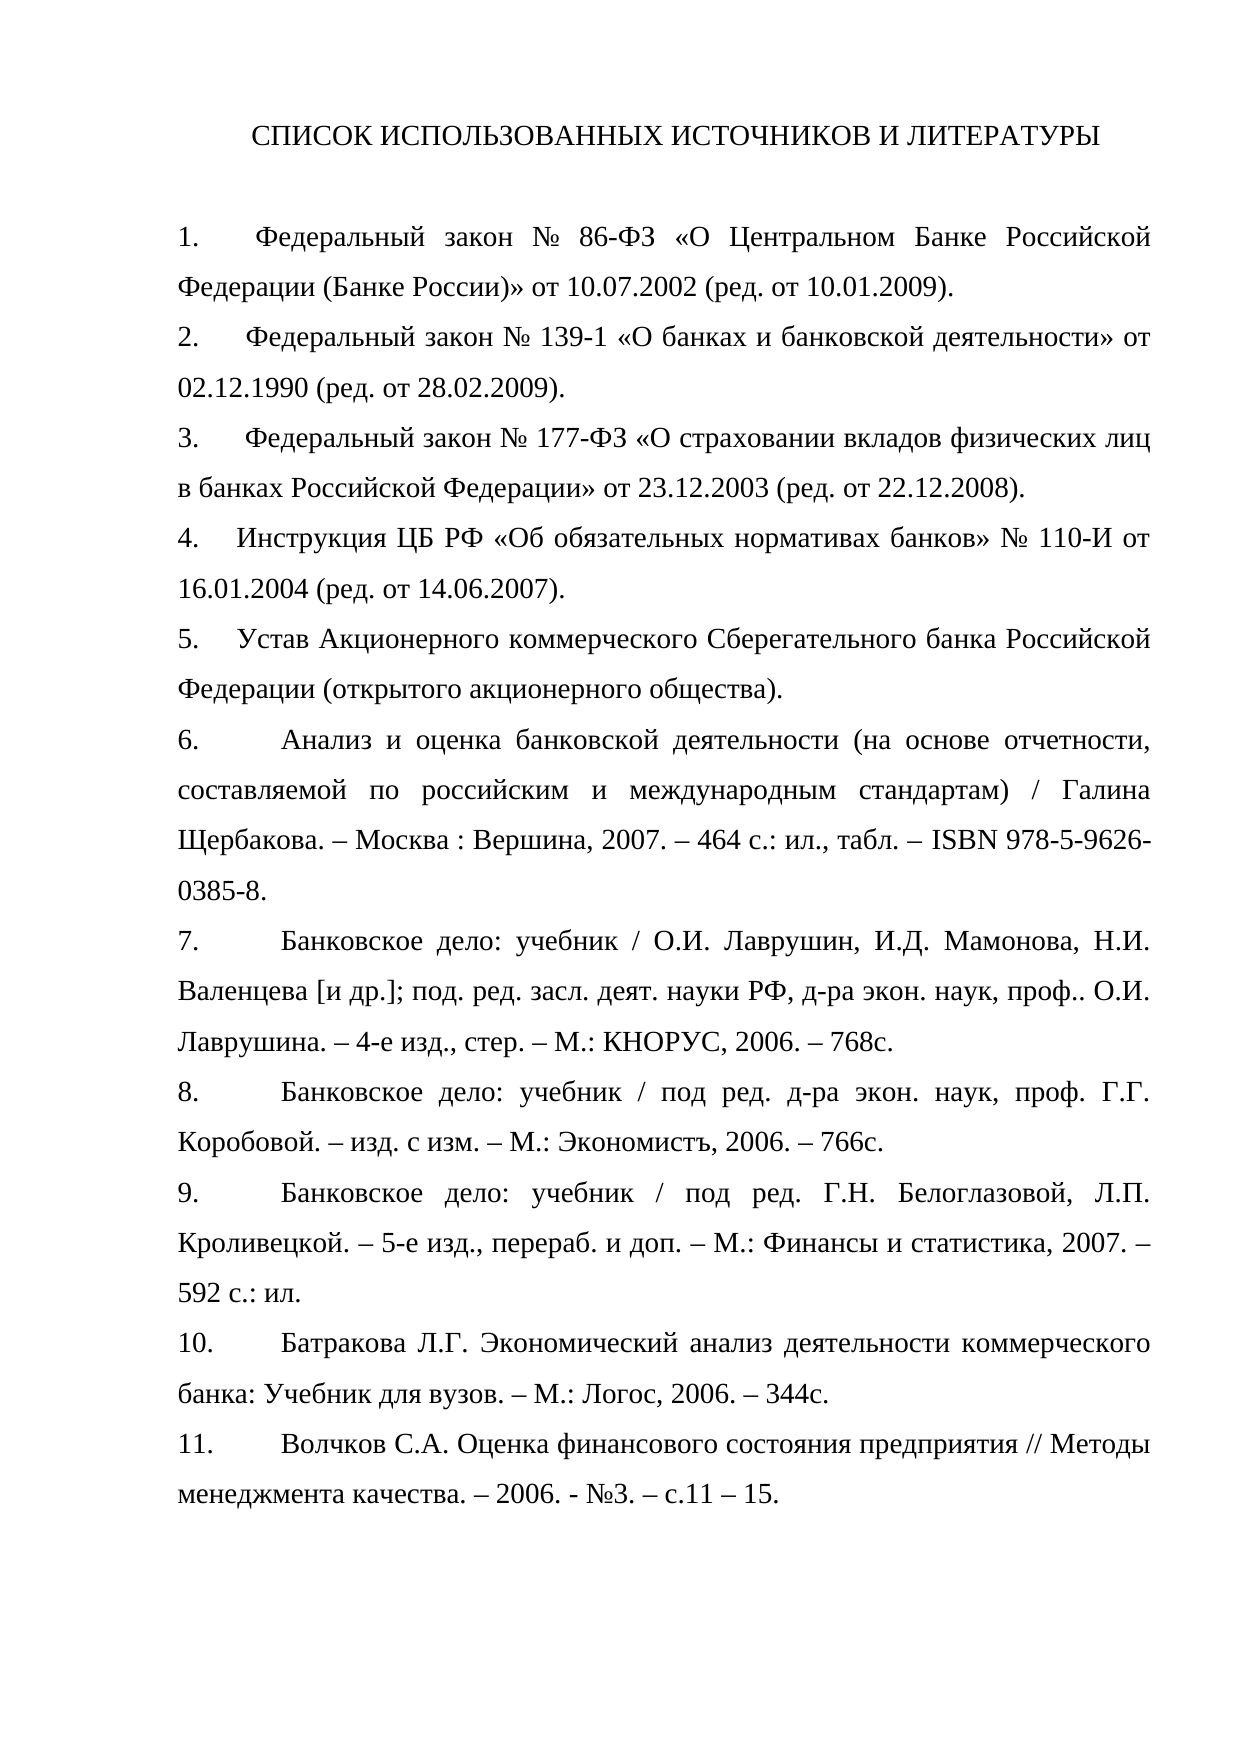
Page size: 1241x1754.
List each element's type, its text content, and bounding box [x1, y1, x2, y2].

list Банковское дело: учебник / под ред. Г.Н. Белоглазовой, Л.П. Кроливецкой. – 5-е изд., перераб. и доп. – М.: Финансы и статистика, 2007. – 592 с.: ил. [177, 1175, 1152, 1309]
list Федеральный закон № 139-1 «О банках и банковской деятельности» от 02.12.1990 (ред. от 28.02.2009). [177, 319, 1152, 403]
list Федеральный закон № 86-ФЗ «О Центральном Банке Российской Федерации (Банке России)» от 10.07.2002 (ред. от 10.01.2009). [177, 219, 1152, 303]
list Банковское дело: учебник / под ред. д-ра экон. наук, проф. Г.Г. Коробовой. – изд. с изм. – М.: Экономистъ, 2006. – 766с. [177, 1074, 1152, 1158]
list Федеральный закон № 177-ФЗ «О страховании вкладов физических лиц в банках Российской Федерации» от 23.12.2003 (ред. от 22.12.2008). [177, 420, 1152, 504]
list Инструкция ЦБ РФ «Об обязательных нормативах банков» № 110-И от 16.01.2004 (ред. от 14.06.2007). [177, 521, 1152, 604]
list Банковское дело: учебник / О.И. Лаврушин, И.Д. Мамонова, Н.И. Валенцева [и др.]; под. ред. засл. деят. науки РФ, д-ра экон. наук, проф.. О.И. Лаврушина. – 4-е изд., стер. – М.: КНОРУС, 2006. – 768с. [177, 923, 1152, 1057]
list Устав Акционерного коммерческого Сберегательного банка Российской Федерации (открытого акционерного общества). [177, 621, 1152, 705]
list Анализ и оценка банковской деятельности (на основе отчетности, составляемой по российским и международным стандартам) / Галина Щербакова. – Москва : Вершина, 2007. – 464 с.: ил., табл. – ISBN 978-5-9626-0385-8. [177, 722, 1152, 906]
list Батракова Л.Г. Экономический анализ деятельности коммерческого банка: Учебник для вузов. – М.: Логос, 2006. – 344с. [177, 1326, 1152, 1409]
list Волчков С.А. Оценка финансового состояния предприятия // Методы менеджмента качества. – 2006. - №3. – с.11 – 15. [177, 1426, 1152, 1510]
text СПИСОК ИСПОЛЬЗОВАННЫХ ИСТОЧНИКОВ И ЛИТЕРАТУРЫ [177, 118, 1152, 152]
